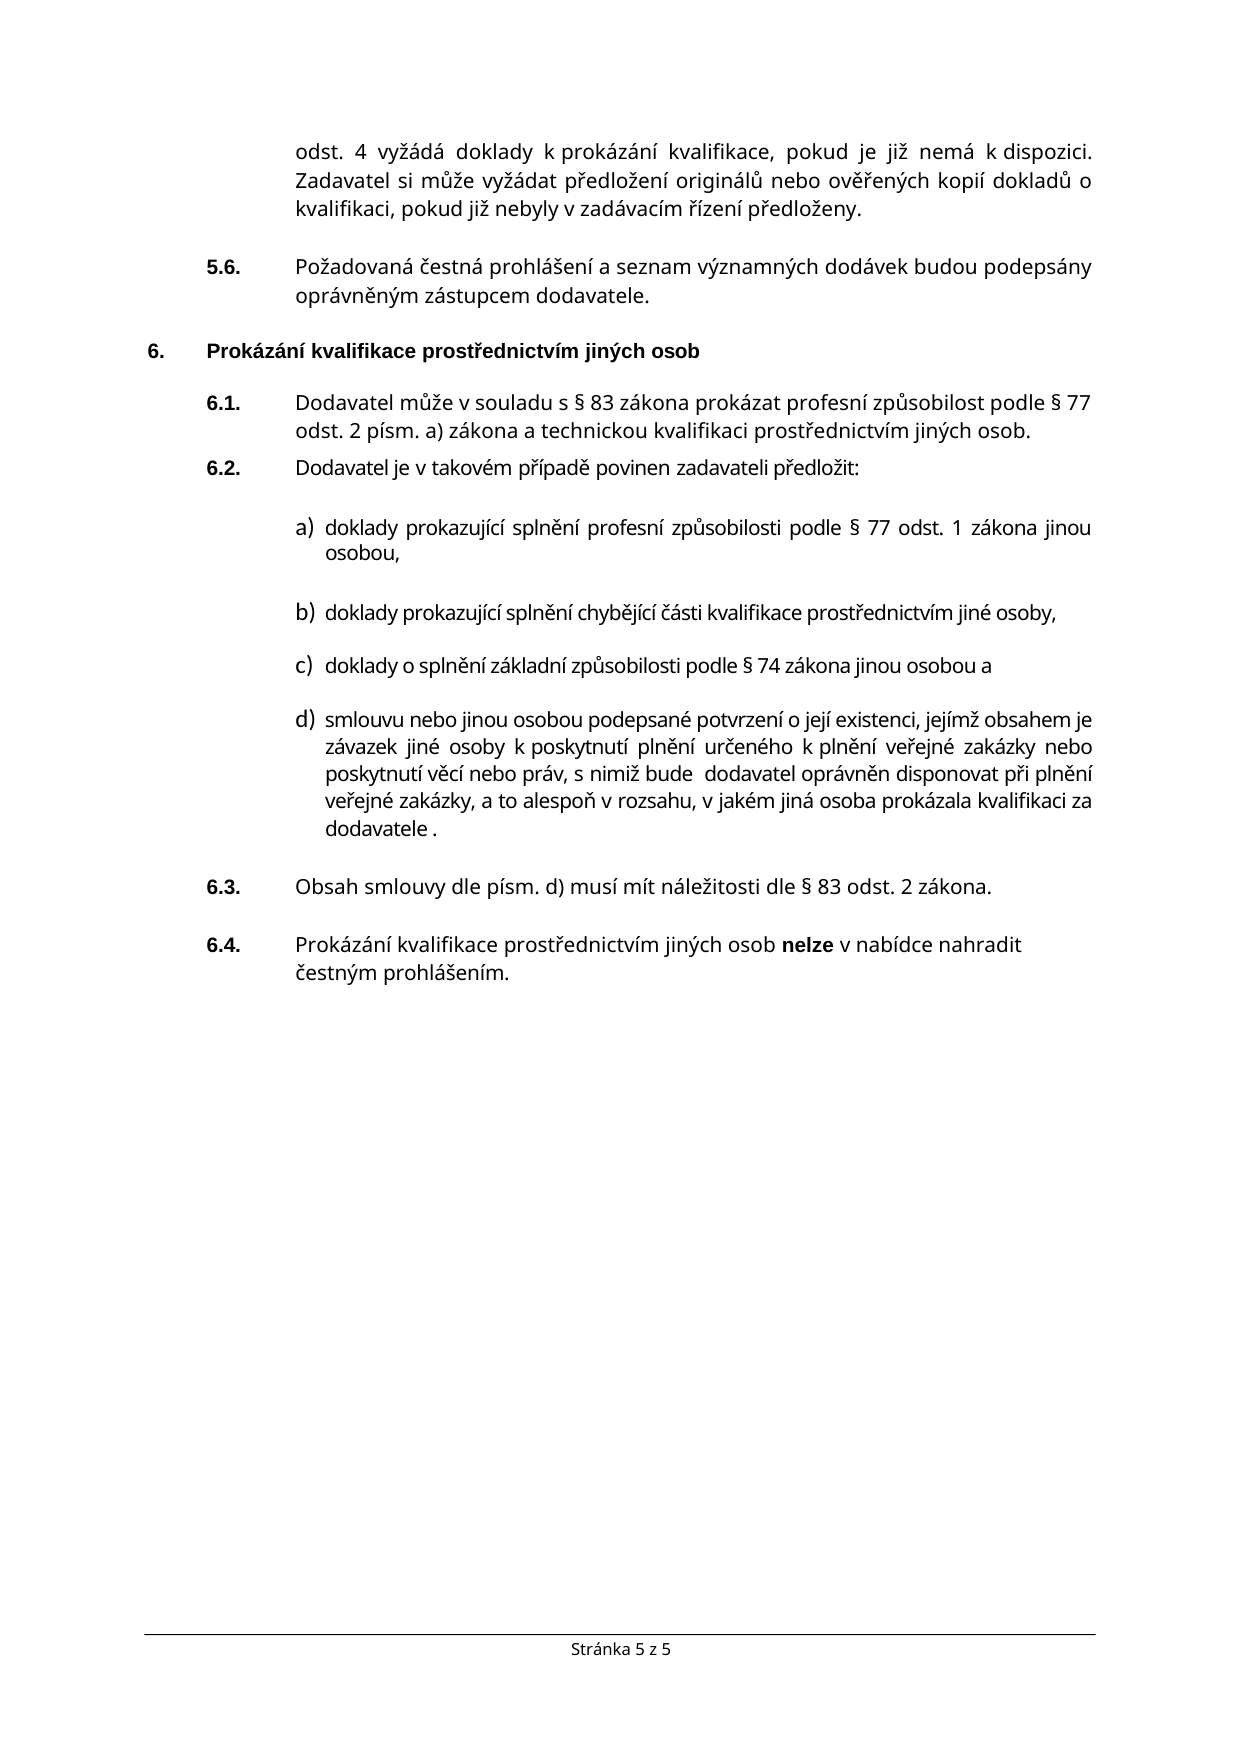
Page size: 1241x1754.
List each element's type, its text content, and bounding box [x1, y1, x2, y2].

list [206, 137, 1093, 223]
list smlouvu nebo jinou osobou podepsané potvrzení o její existenci, jejímž obsahem je závazek jiné osoby k poskytnutí plnění určeného k plnění veřejné zakázky nebo poskytnutí věcí nebo práv, s nimiž bude dodavatel oprávněn disponovat při plnění veřejné zakázky, a to alespoň v rozsahu, v jakém jiná osoba prokázala kvalifikaci za dodavatele . [295, 704, 1093, 842]
list Prokázání kvalifikace prostřednictvím jiných osob nelze v nabídce nahradit čestným prohlášením. [206, 930, 1092, 987]
list Dodavatel je v takovém případě povinen zadavateli předložit: [206, 453, 1107, 481]
list doklady prokazující splnění chybějící části kvalifikace prostřednictvím jiné osoby, [295, 596, 1107, 627]
subtitle Prokázání kvalifikace prostřednictvím jiných osob [147, 339, 1107, 363]
list Dodavatel může v souladu s § 83 zákona prokázat profesní způsobilost podle § 77 odst. 2 písm. a) zákona a technickou kvalifikaci prostřednictvím jiných osob. [206, 388, 1092, 444]
list doklady o splnění základní způsobilosti podle § 74 zákona jinou osobou a [295, 650, 1107, 680]
list Požadovaná čestná prohlášení a seznam významných dodávek budou podepsány oprávněným zástupcem dodavatele. [206, 252, 1092, 309]
list doklady prokazující splnění profesní způsobilosti podle § 77 odst. 1 zákona jinou osobou, [295, 513, 1092, 567]
list Obsah smlouvy dle písm. d) musí mít náležitosti dle § 83 odst. 2 zákona. [206, 872, 1107, 900]
